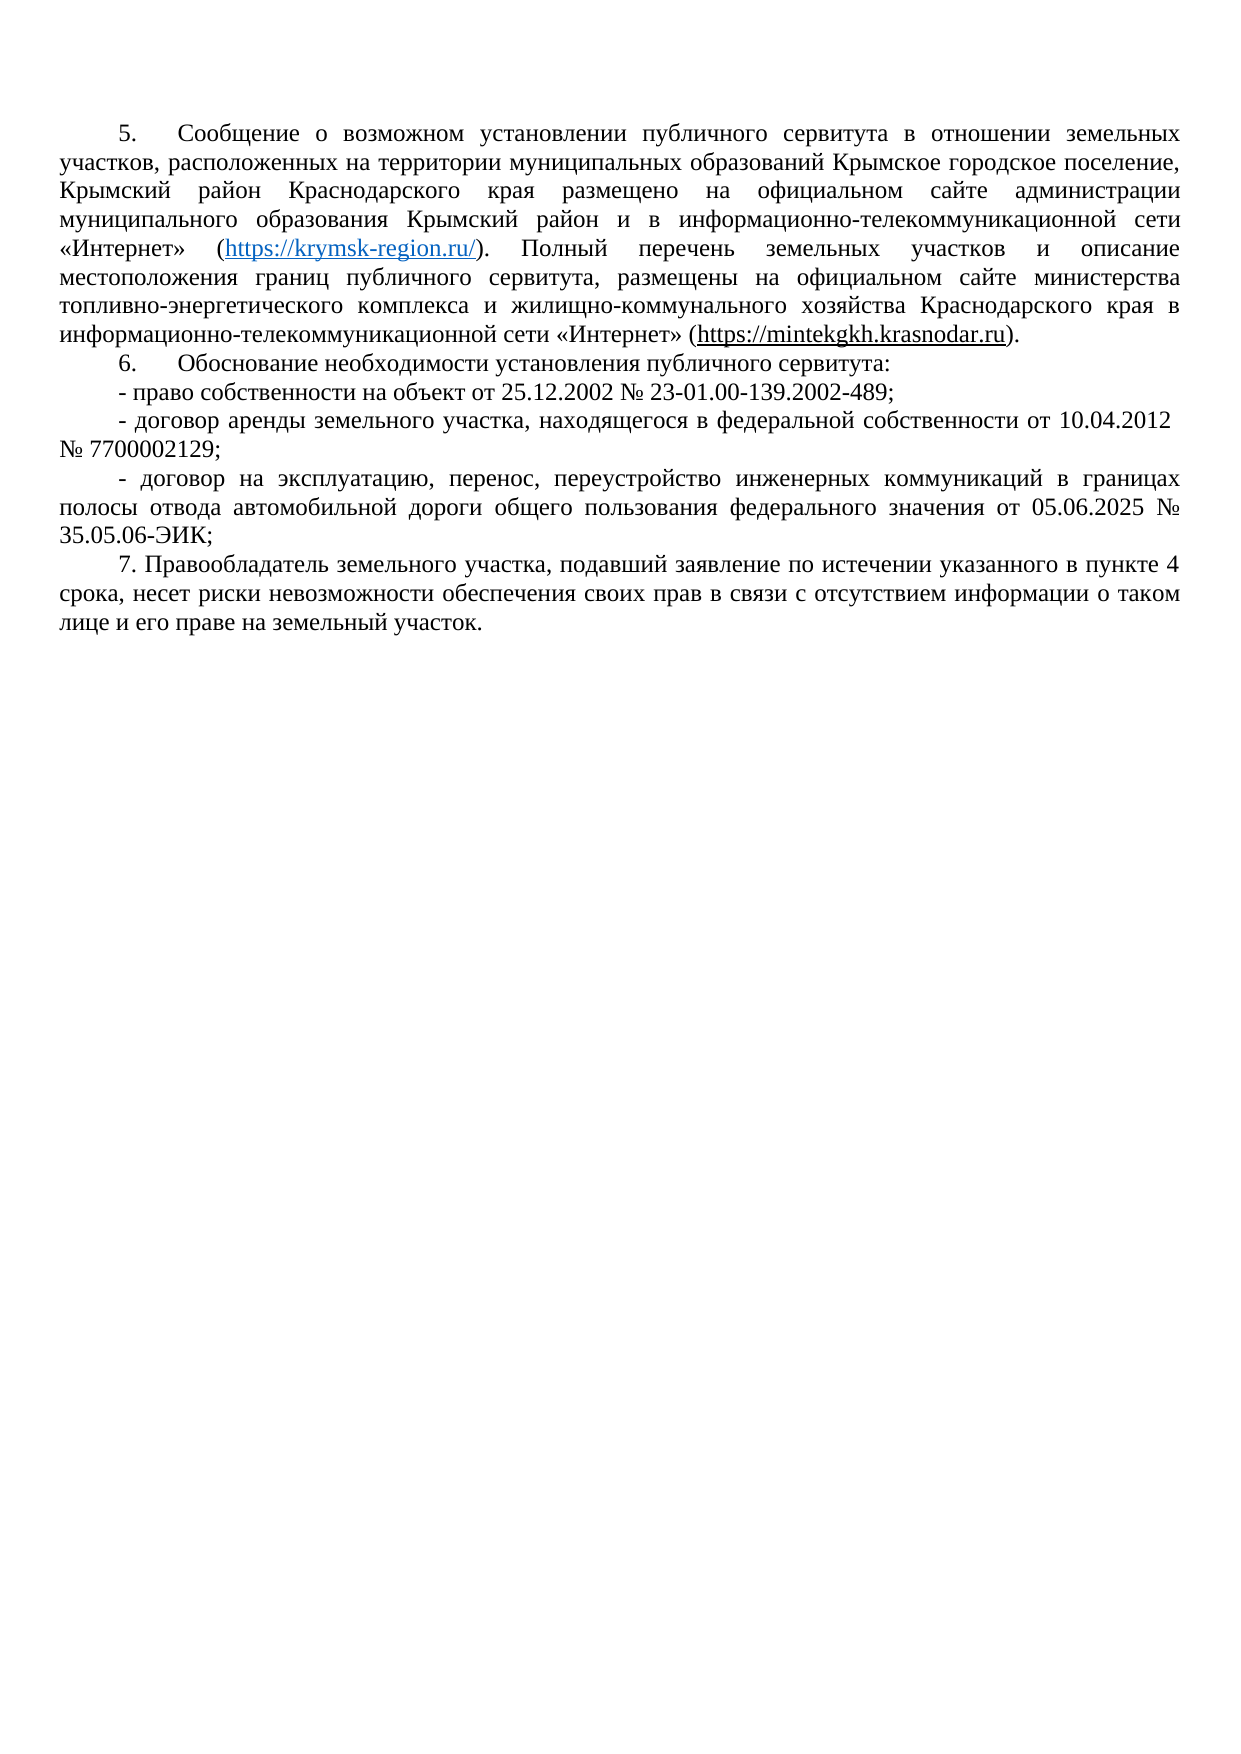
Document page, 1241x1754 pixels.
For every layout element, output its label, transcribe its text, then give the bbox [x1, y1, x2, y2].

text - договор на эксплуатацию, перенос, переустройство инженерных коммуникаций в границах полосы отвода автомобильной дороги общего пользования федерального значения от 05.06.2025 № 35.05.06-ЭИК; [59, 463, 1181, 549]
text - договор аренды земельного участка, находящегося в федеральной собственности от 10.04.2012 № 7700002129; [59, 406, 1181, 463]
text 7. Правообладатель земельного участка, подавший заявление по истечении указанного в пункте 4 срока, несет риски невозможности обеспечения своих прав в связи с отсутствием информации о таком лице и его праве на земельный участок. [59, 549, 1181, 636]
text - право собственности на объект от 25.12.2002 № 23-01.00-139.2002-489; [59, 377, 1181, 406]
list 6. Обоснование необходимости установления публичного сервитута: [59, 348, 1181, 377]
list 5. Сообщение о возможном установлении публичного сервитута в отношении земельных участков, расположенных на территории муниципальных образований Крымское городское поселение, Крымский район Краснодарского края размещено на официальном сайте администрации муниципального образования Крымский район и в информационно-телекоммуникационной сети «Интернет» (https://krymsk-region.ru/). Полный перечень земельных участков и описание местоположения границ публичного сервитута, размещены на официальном сайте министерства топливно-энергетического комплекса и жилищно-коммунального хозяйства Краснодарского края в информационно-телекоммуникационной сети «Интернет» (https://mintekgkh.krasnodar.ru). [59, 118, 1181, 348]
